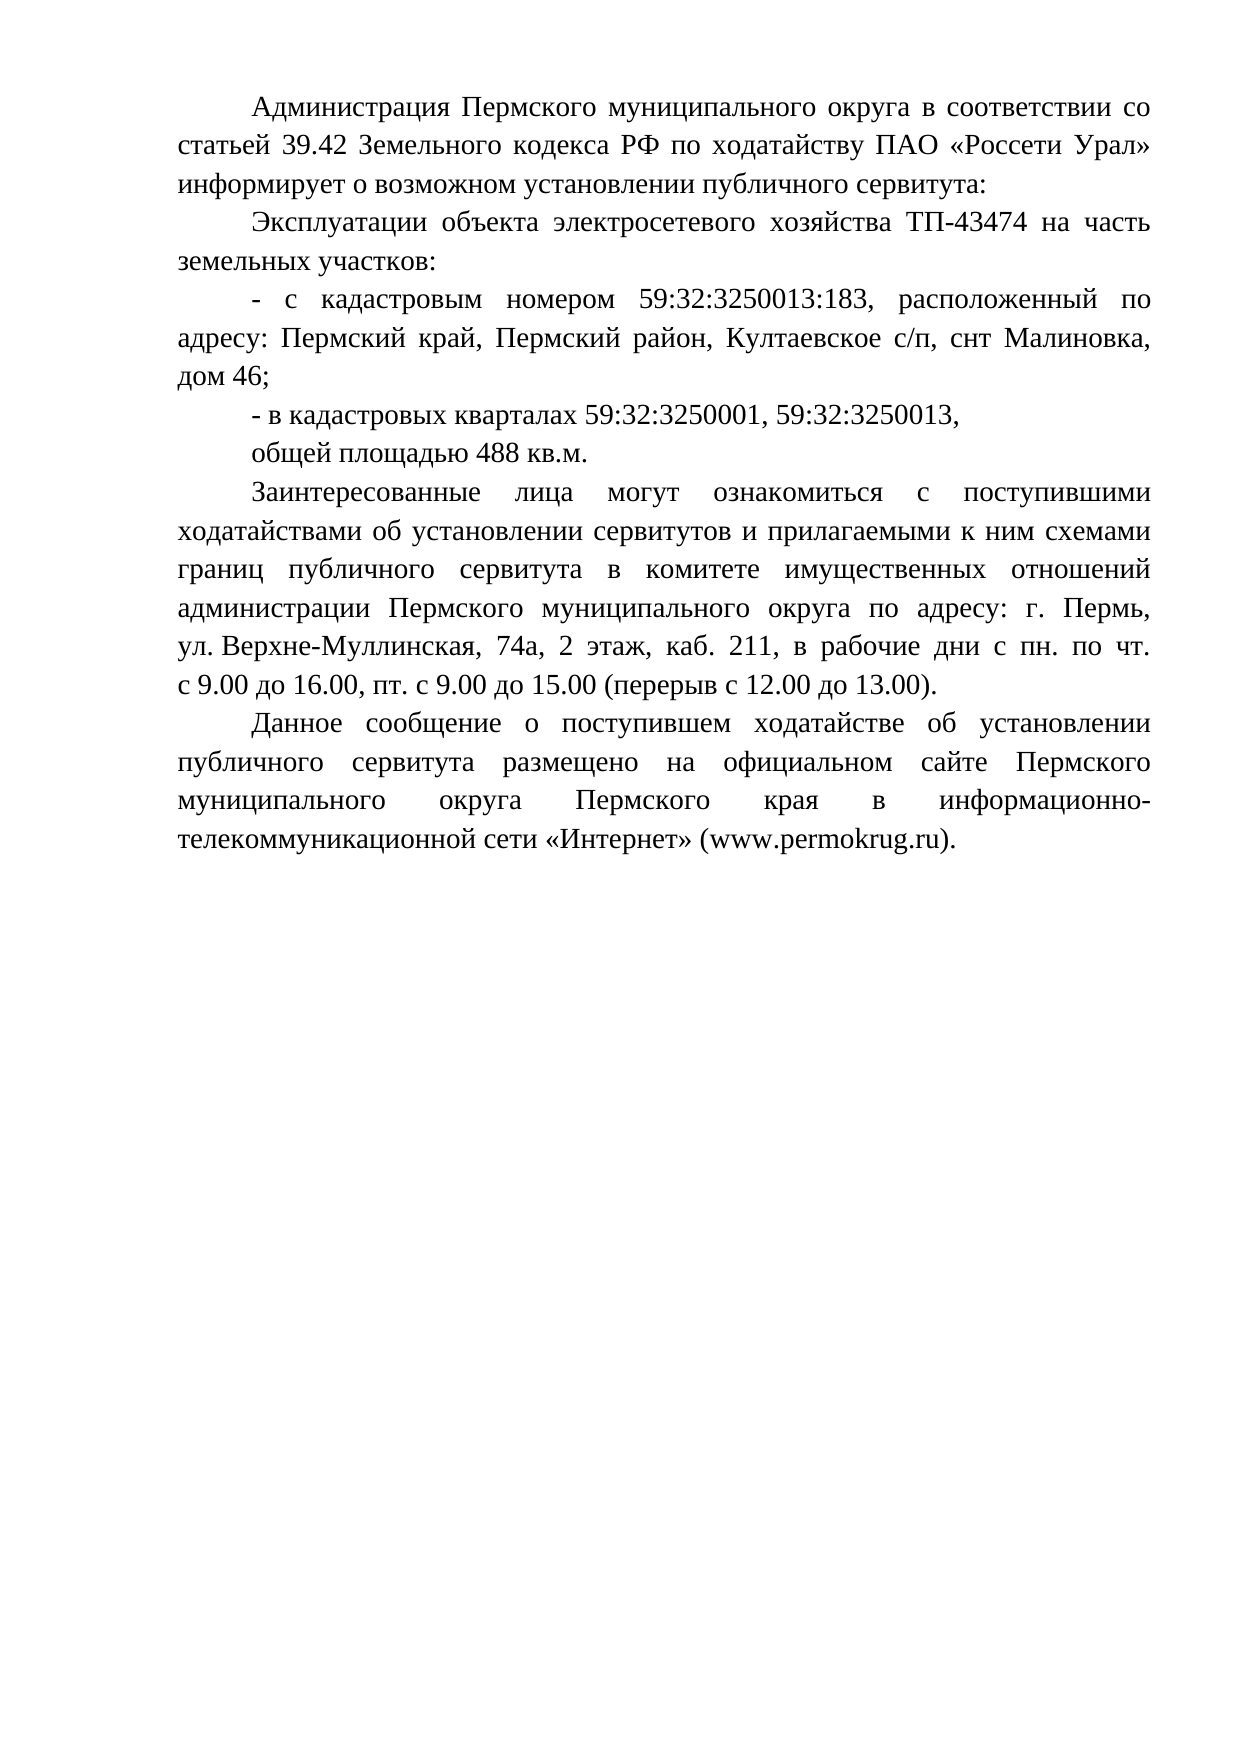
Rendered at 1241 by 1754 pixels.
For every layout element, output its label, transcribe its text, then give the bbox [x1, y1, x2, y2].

text Данное сообщение о поступившем ходатайстве об установлении публичного сервитута размещено на официальном сайте Пермского муниципального округа Пермского края в информационно-телекоммуникационной сети «Интернет» (www.permokrug.ru). [177, 705, 1152, 854]
list Заинтересованные лица могут ознакомиться с поступившими ходатайствами об установлении сервитутов и прилагаемыми к ним схемами границ публичного сервитута в комитете имущественных отношений администрации Пермского муниципального округа по адресу: г. Пермь, ул. Верхне-Муллинская, 74а, 2 этаж, каб. 211, в рабочие дни с пн. по чт. с 9.00 до 16.00, пт. с 9.00 до 15.00 (перерыв с 12.00 до 13.00). [177, 474, 1152, 700]
list общей площадью 488 кв.м. [177, 436, 1152, 469]
text Администрация Пермского муниципального округа в соответствии со статьей 39.42 Земельного кодекса РФ по ходатайству ПАО «Россети Урал» информирует о возможном установлении публичного сервитута: [177, 89, 1152, 199]
list Эксплуатации объекта электросетевого хозяйства ТП-43474 на часть земельных участков: [177, 204, 1152, 276]
list - с кадастровым номером 59:32:3250013:183, расположенный по адресу: Пермский край, Пермский район, Култаевское с/п, снт Малиновка, дом 46; [177, 281, 1152, 392]
list - в кадастровых кварталах 59:32:3250001, 59:32:3250013, [177, 397, 1152, 431]
